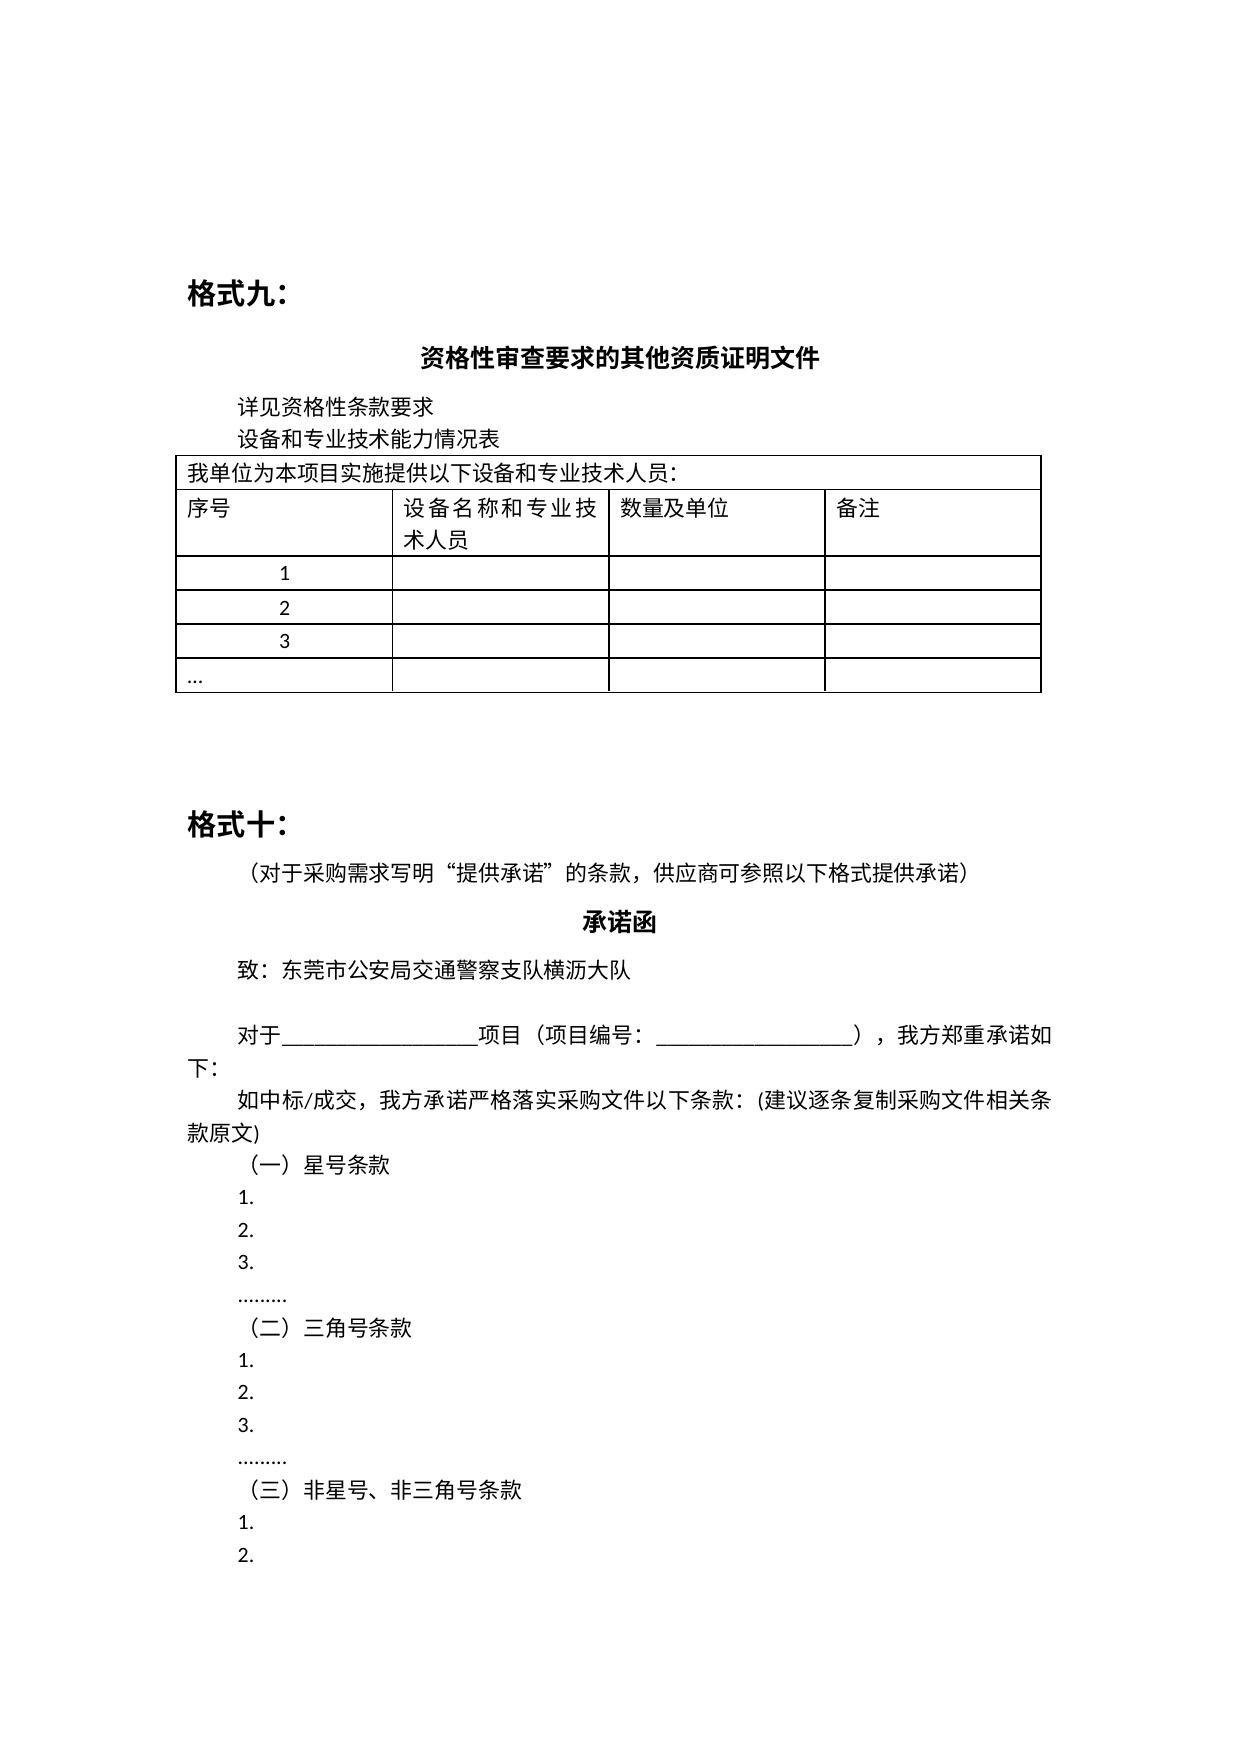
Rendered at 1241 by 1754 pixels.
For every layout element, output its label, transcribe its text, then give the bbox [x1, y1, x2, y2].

text 对于__________________项目（项目编号：__________________），我方郑重承诺如下： [187, 1018, 1053, 1083]
table_header 我单位为本项目实施提供以下设备和专业技术人员： [177, 456, 1040, 488]
table_cell [393, 625, 608, 657]
table_cell 2 [177, 591, 392, 623]
table_cell 数量及单位 [610, 490, 824, 555]
text 承诺函 [187, 888, 1053, 953]
table_cell [826, 625, 1040, 657]
text 1. [187, 1180, 1053, 1213]
text 详见资格性条款要求 [187, 389, 1053, 422]
table_cell [826, 659, 1040, 691]
table_cell 序号 [177, 490, 392, 555]
table_cell [610, 557, 824, 589]
text 2. [187, 1213, 1053, 1245]
text （三）非星号、非三角号条款 [187, 1473, 1053, 1505]
text 1. [187, 1505, 1053, 1538]
table_cell [393, 591, 608, 623]
text 资格性审查要求的其他资质证明文件 [187, 324, 1053, 389]
table_cell [826, 557, 1040, 589]
text 3. [187, 1408, 1053, 1440]
text （二）三角号条款 [187, 1310, 1053, 1343]
text 格式十： [187, 790, 1053, 855]
table_cell [610, 591, 824, 623]
text （一）星号条款 [187, 1148, 1053, 1180]
text （对于采购需求写明“提供承诺”的条款，供应商可参照以下格式提供承诺） [187, 855, 1053, 888]
text ......... [187, 1278, 1053, 1310]
table_cell 1 [177, 557, 392, 589]
table_cell [393, 557, 608, 589]
table_cell [610, 659, 824, 691]
text 3. [187, 1245, 1053, 1278]
text 如中标/成交，我方承诺严格落实采购文件以下条款：(建议逐条复制采购文件相关条款原文) [187, 1083, 1053, 1148]
text 致：东莞市公安局交通警察支队横沥大队 [187, 953, 1053, 1018]
text 2. [187, 1375, 1053, 1408]
table_cell 3 [177, 625, 392, 657]
text 设备和专业技术能力情况表 [187, 422, 1053, 454]
text 格式九： [187, 259, 1053, 324]
text ......... [187, 1440, 1053, 1473]
table_cell [393, 659, 608, 691]
table_cell … [177, 659, 392, 691]
text 1. [187, 1343, 1053, 1375]
table_cell 备注 [826, 490, 1040, 555]
table_cell [610, 625, 824, 657]
table_cell [826, 591, 1040, 623]
table_cell 设备名称和专业技术人员 [393, 490, 608, 555]
text 2. [187, 1538, 1053, 1570]
